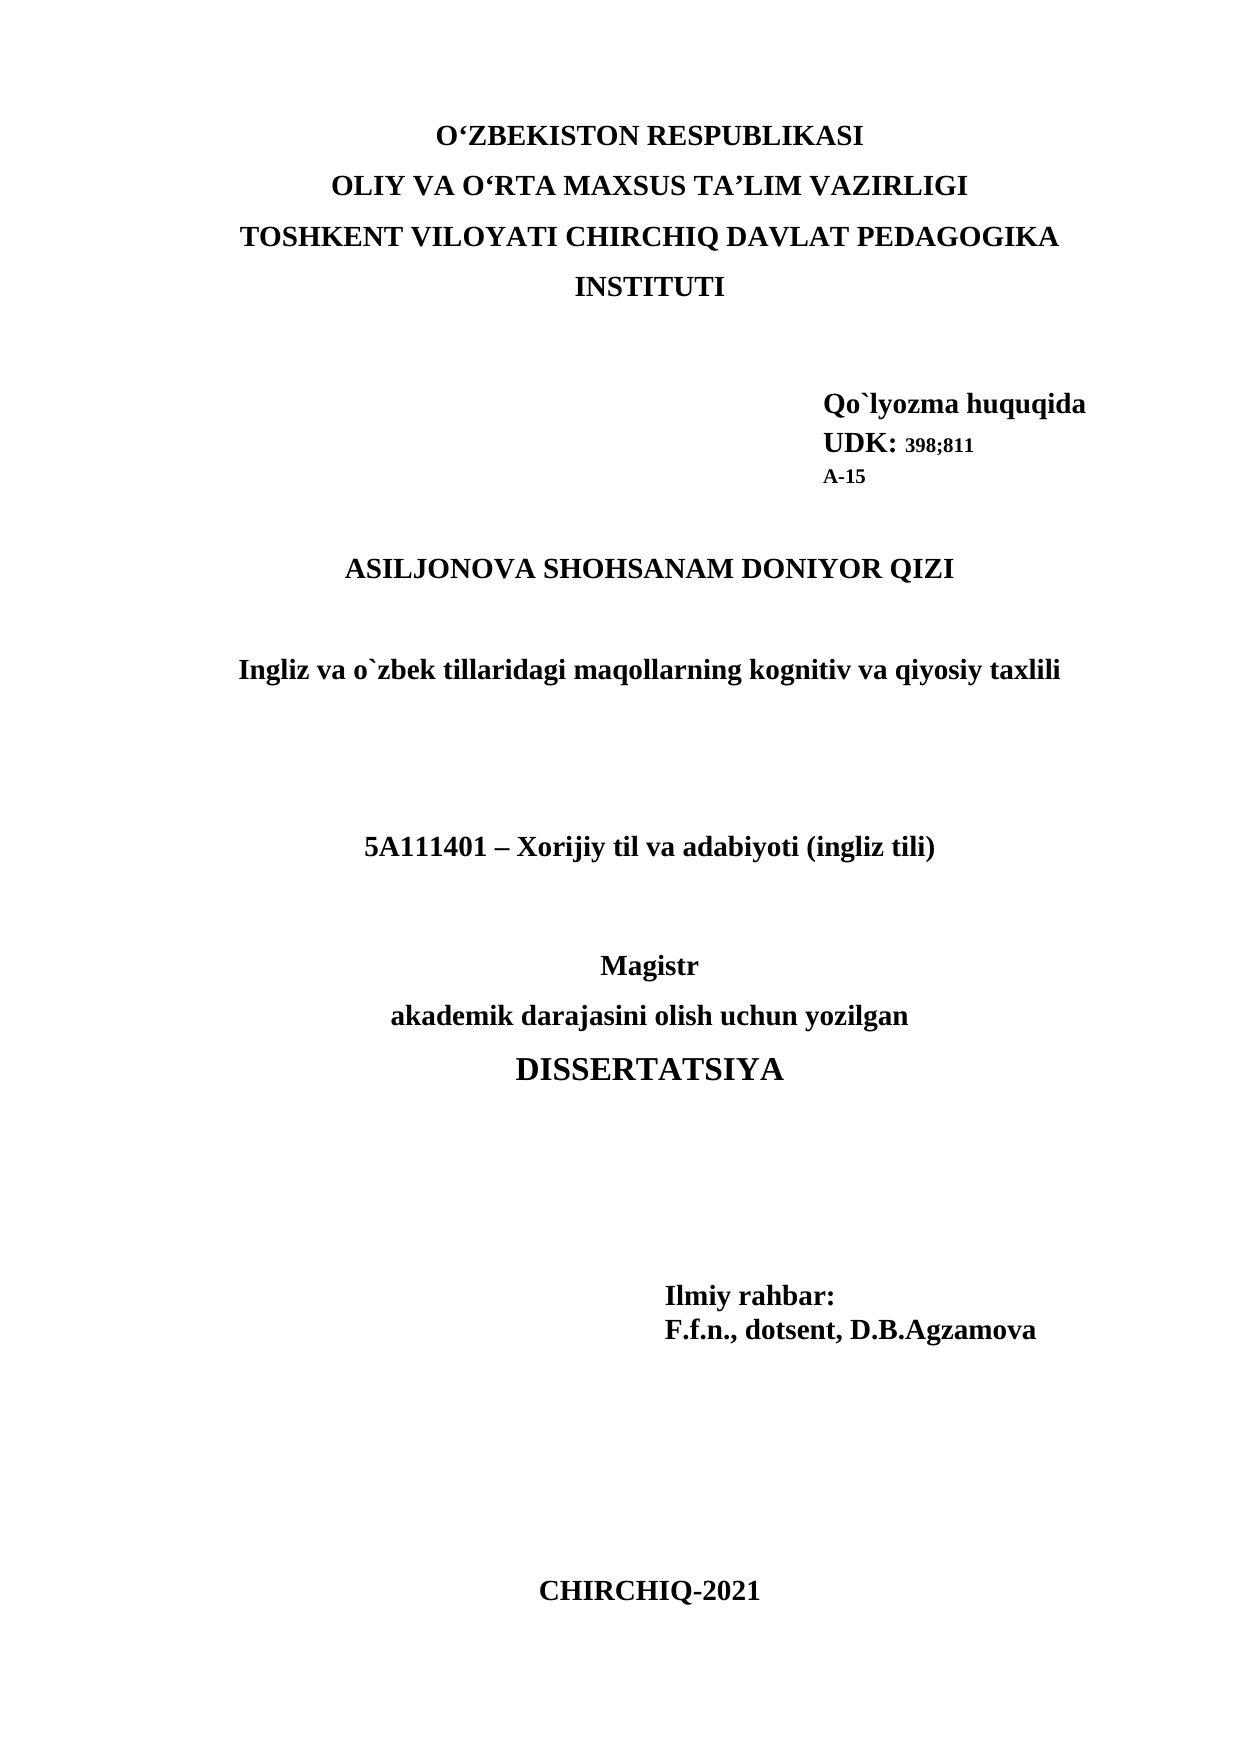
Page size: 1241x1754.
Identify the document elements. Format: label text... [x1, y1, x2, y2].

text akademik darajasini olish uchun yozilgan [177, 998, 1122, 1032]
text F.f.n., dotsent, D.B.Agzamova [664, 1312, 1122, 1345]
text Magistr [177, 948, 1122, 982]
text 5A111401 – Xorijiy til va adabiyoti (ingliz tili) [177, 829, 1122, 863]
text CHIRCHIQ-2021 [177, 1573, 1122, 1607]
table_header Qo`lyozma huquqida UDK: 398;811 A-15 [812, 386, 1167, 552]
text ASILJONOVA SHOHSANAM DONIYOR QIZI [177, 552, 1122, 585]
text OLIY VA O‘RTA MAXSUS TA’LIM VAZIRLIGI [177, 168, 1122, 202]
text Ingliz va o`zbek tillaridagi maqollarning kognitiv va qiyosiy taxlili [177, 652, 1122, 686]
text Ilmiy rahbar: [664, 1278, 1122, 1312]
text O‘ZBEKISTON RESPUBLIKASI [177, 118, 1122, 152]
text DISSERTATSIYA [177, 1049, 1122, 1087]
text TOSHKENT VILOYATI CHIRCHIQ DAVLAT PEDAGOGIKA INSTITUTI [177, 219, 1122, 303]
